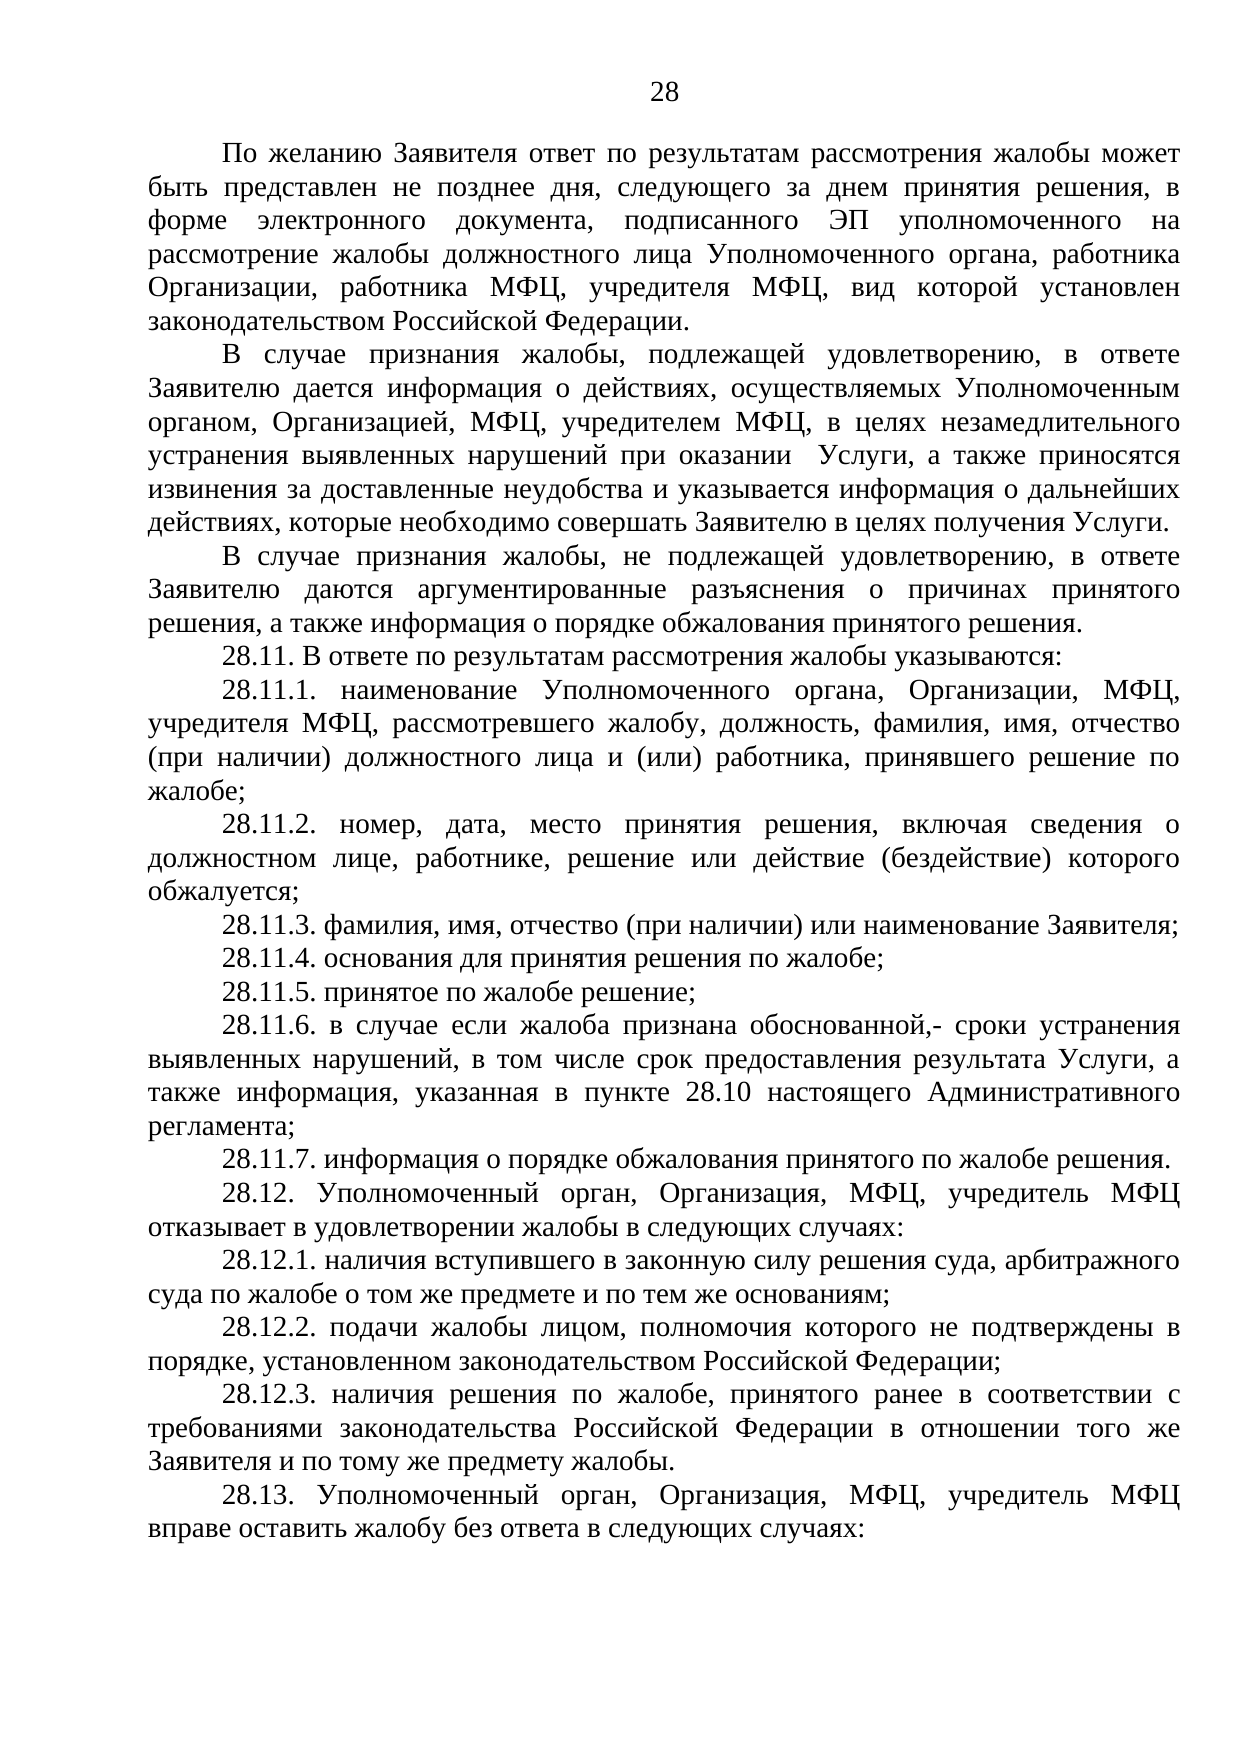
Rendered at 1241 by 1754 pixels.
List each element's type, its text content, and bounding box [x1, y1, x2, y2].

text 28.11. В ответе по результатам рассмотрения жалобы указываются: [148, 638, 1181, 672]
text 28.11.4. основания для принятия решения по жалобе; [148, 940, 1181, 974]
text 28.12.3. наличия решения по жалобе, принятого ранее в соответствии с требованиями законодательства Российской Федерации в отношении того же Заявителя и по тому же предмету жалобы. [148, 1376, 1181, 1477]
text В случае признания жалобы, не подлежащей удовлетворению, в ответе Заявителю даются аргументированные разъяснения о причинах принятого решения, а также информация о порядке обжалования принятого решения. [148, 538, 1181, 638]
text 28.12.1. наличия вступившего в законную силу решения суда, арбитражного суда по жалобе о том же предмете и по тем же основаниям; [148, 1242, 1181, 1309]
text 28.11.5. принятое по жалобе решение; [148, 974, 1181, 1007]
text 28.11.2. номер, дата, место принятия решения, включая сведения о должностном лице, работнике, решение или действие (бездействие) которого обжалуется; [148, 806, 1181, 907]
text 28.11.7. информация о порядке обжалования принятого по жалобе решения. [148, 1142, 1181, 1175]
text 28.12.2. подачи жалобы лицом, полномочия которого не подтверждены в порядке, установленном законодательством Российской Федерации; [148, 1309, 1181, 1376]
text 28.12. Уполномоченный орган, Организация, МФЦ, учредитель МФЦ отказывает в удовлетворении жалобы в следующих случаях: [148, 1175, 1181, 1242]
text 28.11.6. в случае если жалоба признана обоснованной,- сроки устранения выявленных нарушений, в том числе срок предоставления результата Услуги, а также информация, указанная в пункте 28.10 настоящего Административного регламента; [148, 1007, 1181, 1142]
text 28.13. Уполномоченный орган, Организация, МФЦ, учредитель МФЦ вправе оставить жалобу без ответа в следующих случаях: [148, 1477, 1181, 1544]
text 28.11.3. фамилия, имя, отчество (при наличии) или наименование Заявителя; [148, 907, 1181, 940]
text В случае признания жалобы, подлежащей удовлетворению, в ответе Заявителю дается информация о действиях, осуществляемых Уполномоченным органом, Организацией, МФЦ, учредителем МФЦ, в целях незамедлительного устранения выявленных нарушений при оказании Услуги, а также приносятся извинения за доставленные неудобства и указывается информация о дальнейших действиях, которые необходимо совершать Заявителю в целях получения Услуги. [148, 337, 1181, 538]
text 28.11.1. наименование Уполномоченного органа, Организации, МФЦ, учредителя МФЦ, рассмотревшего жалобу, должность, фамилия, имя, отчество (при наличии) должностного лица и (или) работника, принявшего решение по жалобе; [148, 672, 1181, 806]
text По желанию Заявителя ответ по результатам рассмотрения жалобы может быть представлен не позднее дня, следующего за днем принятия решения, в форме электронного документа, подписанного ЭП уполномоченного на рассмотрение жалобы должностного лица Уполномоченного органа, работника Организации, работника МФЦ, учредителя МФЦ, вид которой установлен законодательством Российской Федерации. [148, 135, 1181, 337]
